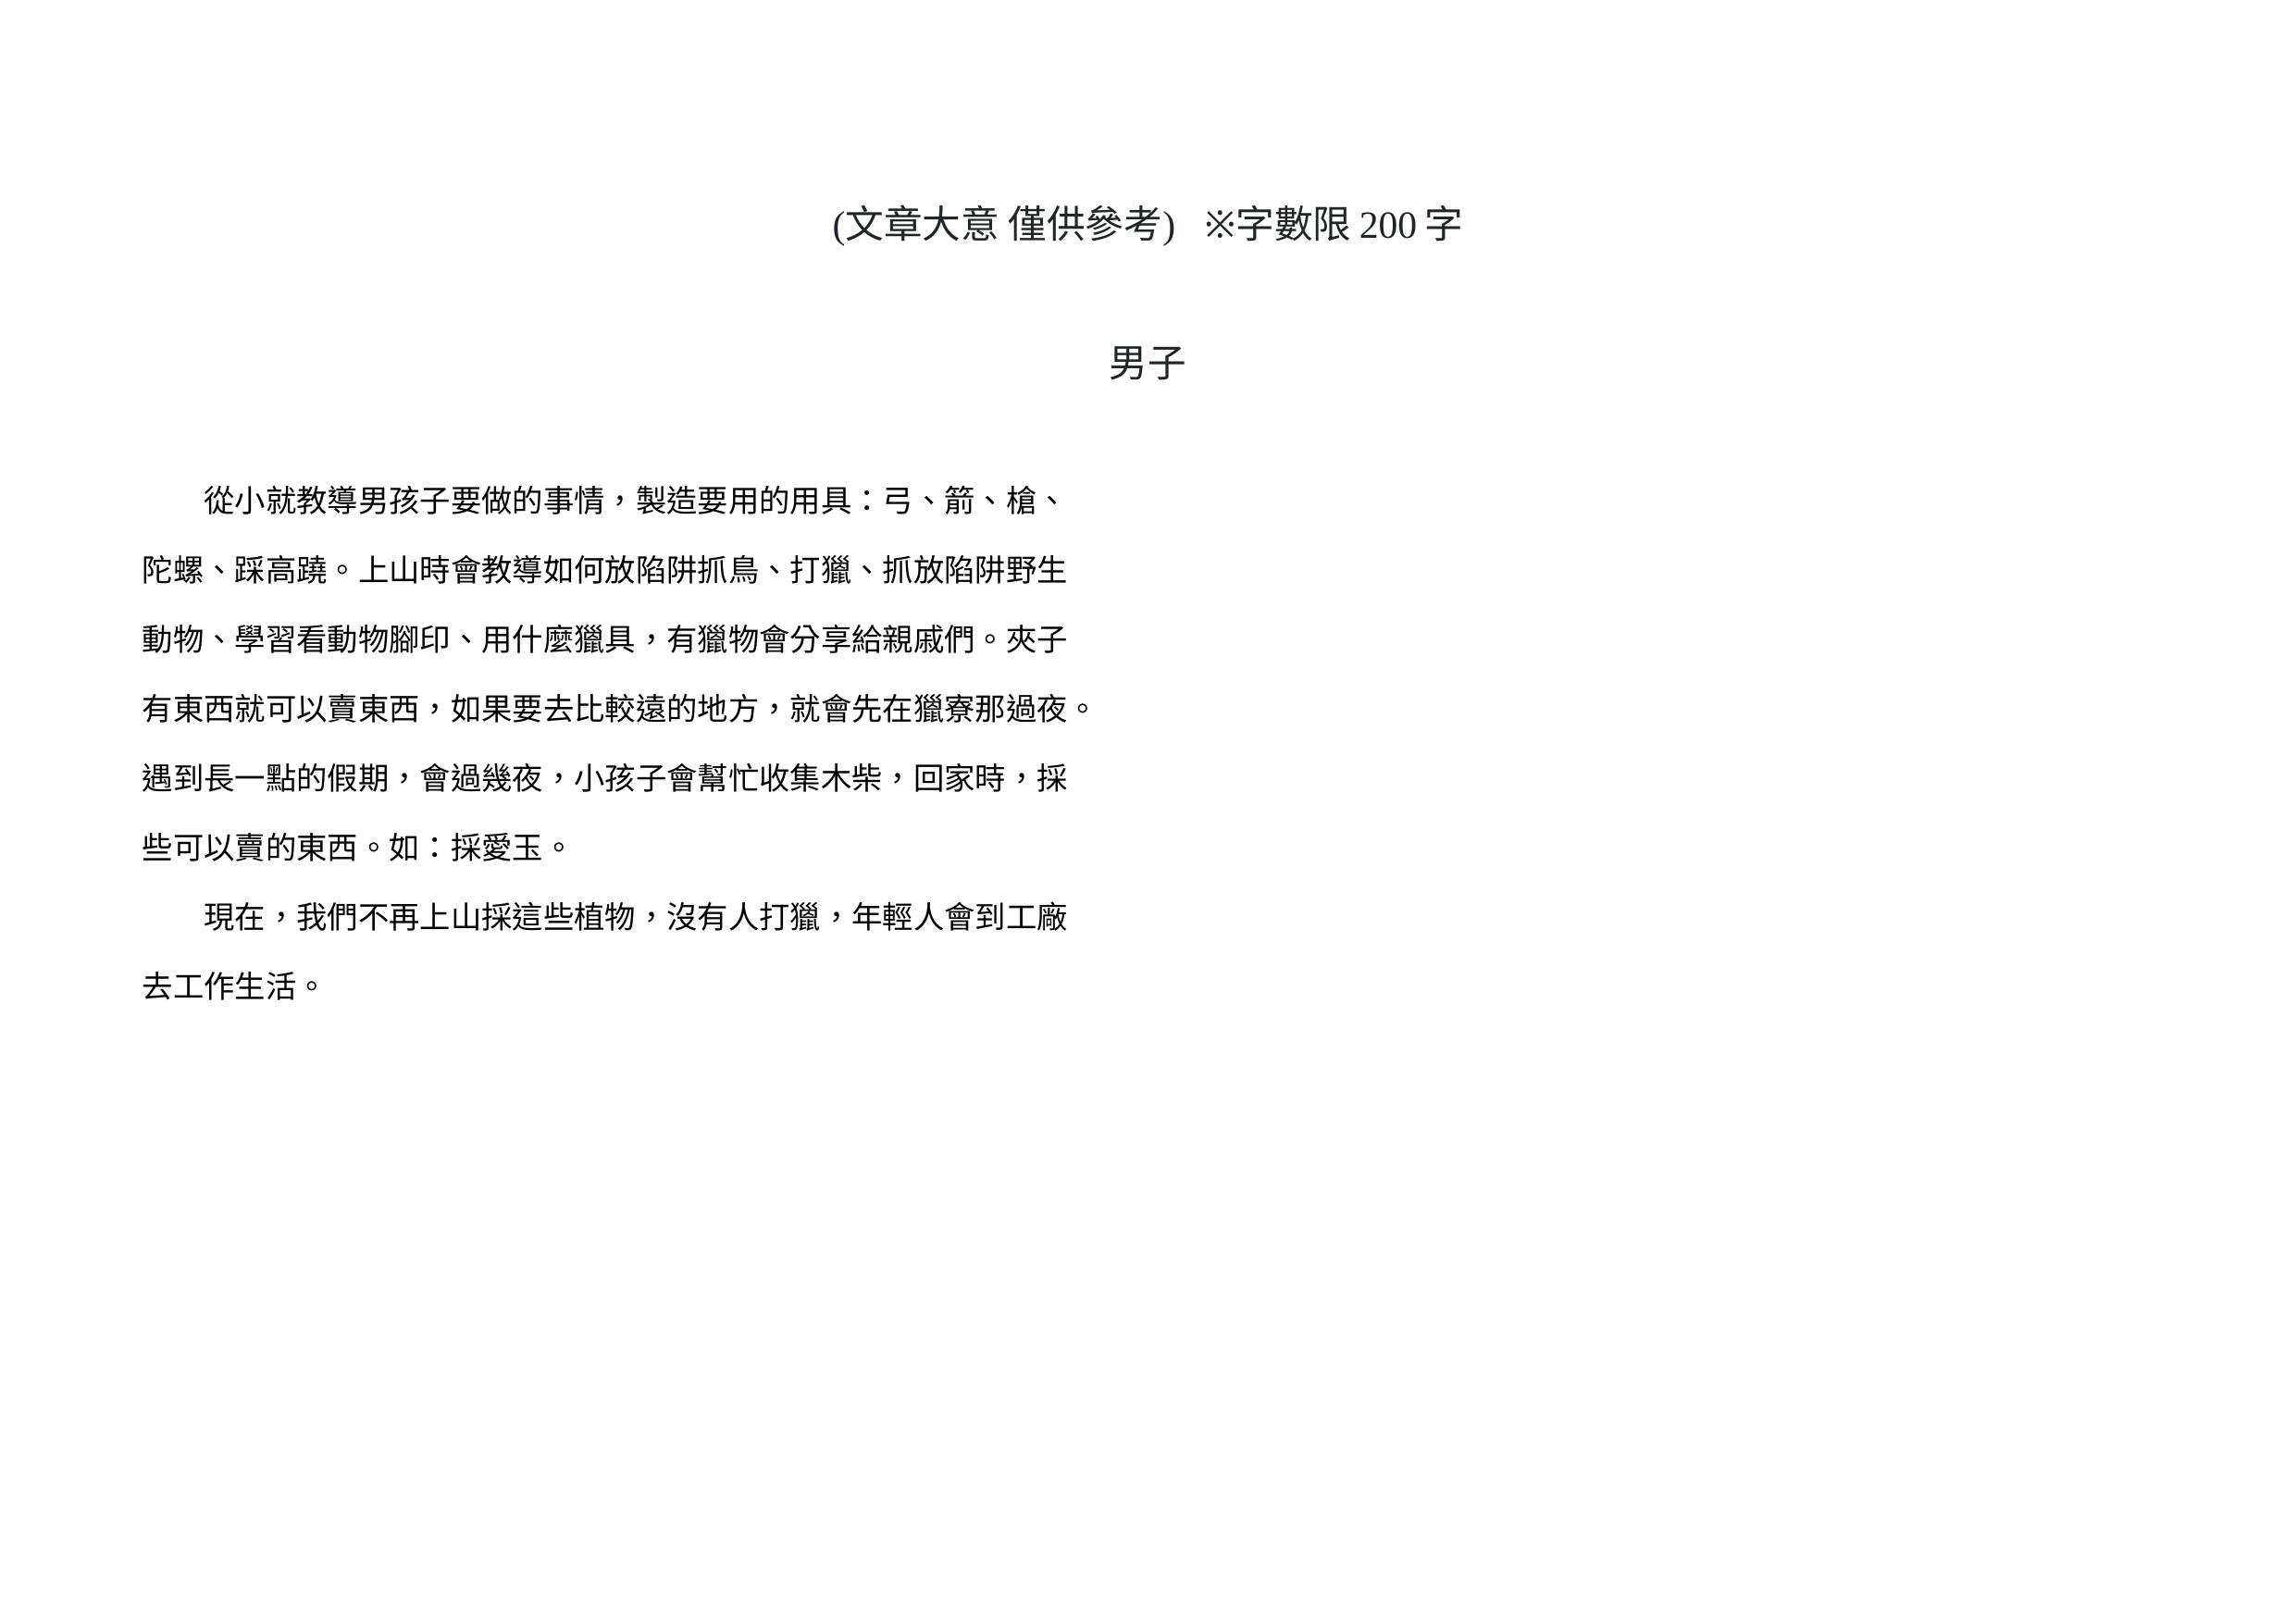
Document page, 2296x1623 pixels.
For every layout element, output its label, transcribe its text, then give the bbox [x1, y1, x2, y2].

text 從小就教導男孩子要做的事情，製造要用的用具：弓、箭、槍、陀螺、踩高蹺。上山時會教導如何放陷阱抓鳥、打獵、抓放陷阱野生動物、學習看動物腳印、用什麼獵具，有獵物會分享給親戚們。夾子有東西就可以賣東西，如果要去比較遠的地方，就會先在獵寮那過夜。遇到長一點的假期，會過幾夜，小孩子會幫忙收集木柴，回家時，採些可以賣的東西。如：採愛玉。 [142, 465, 1090, 881]
text 現在，我們不再上山採這些植物，沒有人打獵，年輕人會到工廠去工作生活。 [142, 881, 1090, 1020]
text 男子 [142, 326, 2153, 395]
text (文章大意 僅供參考) ※字數限200字 [142, 187, 2153, 256]
